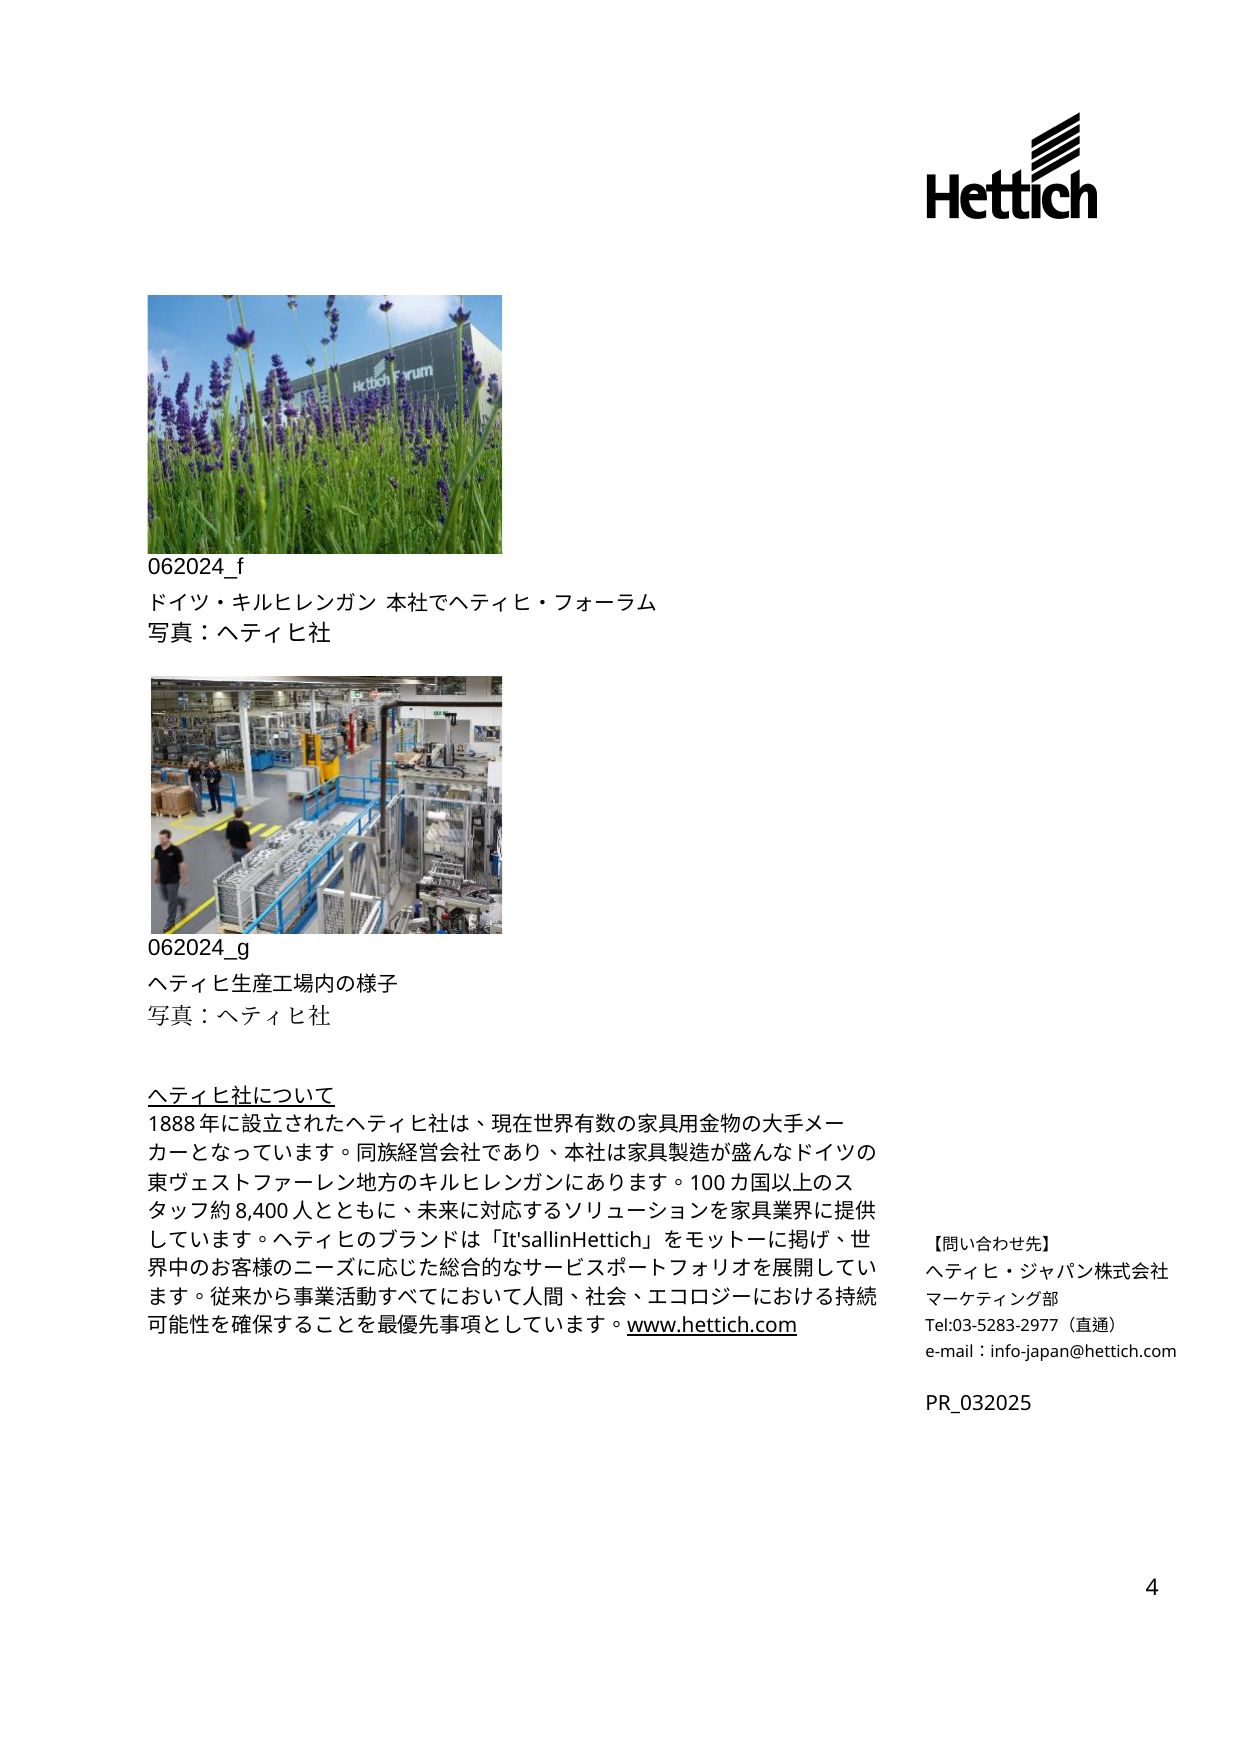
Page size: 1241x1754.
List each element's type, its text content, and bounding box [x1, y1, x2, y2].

picture [147, 295, 503, 554]
text 062024_f [148, 553, 886, 579]
text 062024_g [148, 934, 886, 960]
text ドイツ・キルヒレンガン 本社でヘティヒ・フォーラム [148, 587, 886, 617]
text 写真：ヘティヒ社 [148, 617, 886, 648]
text 写真：ヘティヒ社 [148, 998, 886, 1031]
text 1888年に設立されたヘティヒ社は、現在世界有数の家具用金物の大手メーカーとなっています。同族経営会社であり、本社は家具製造が盛んなドイツの東ヴェストファーレン地方のキルヒレンガンにあります。100カ国以上のスタッフ約8,400人とともに、未来に対応するソリューションを家具業界に提供しています。ヘティヒのブランドは「It'sallinHettich」をモットーに掲げ、世界中のお客様のニーズに応じた総合的なサービスポートフォリオを展開しています。従来から事業活動すべてにおいて人間、社会、エコロジーにおける持続可能性を確保することを最優先事項としています。www.hettich.com [148, 1109, 886, 1339]
text ヘティヒ生産工場内の様子 [148, 968, 886, 998]
picture [147, 676, 503, 934]
picture [926, 112, 1097, 219]
text へティヒ社について [148, 1081, 886, 1109]
